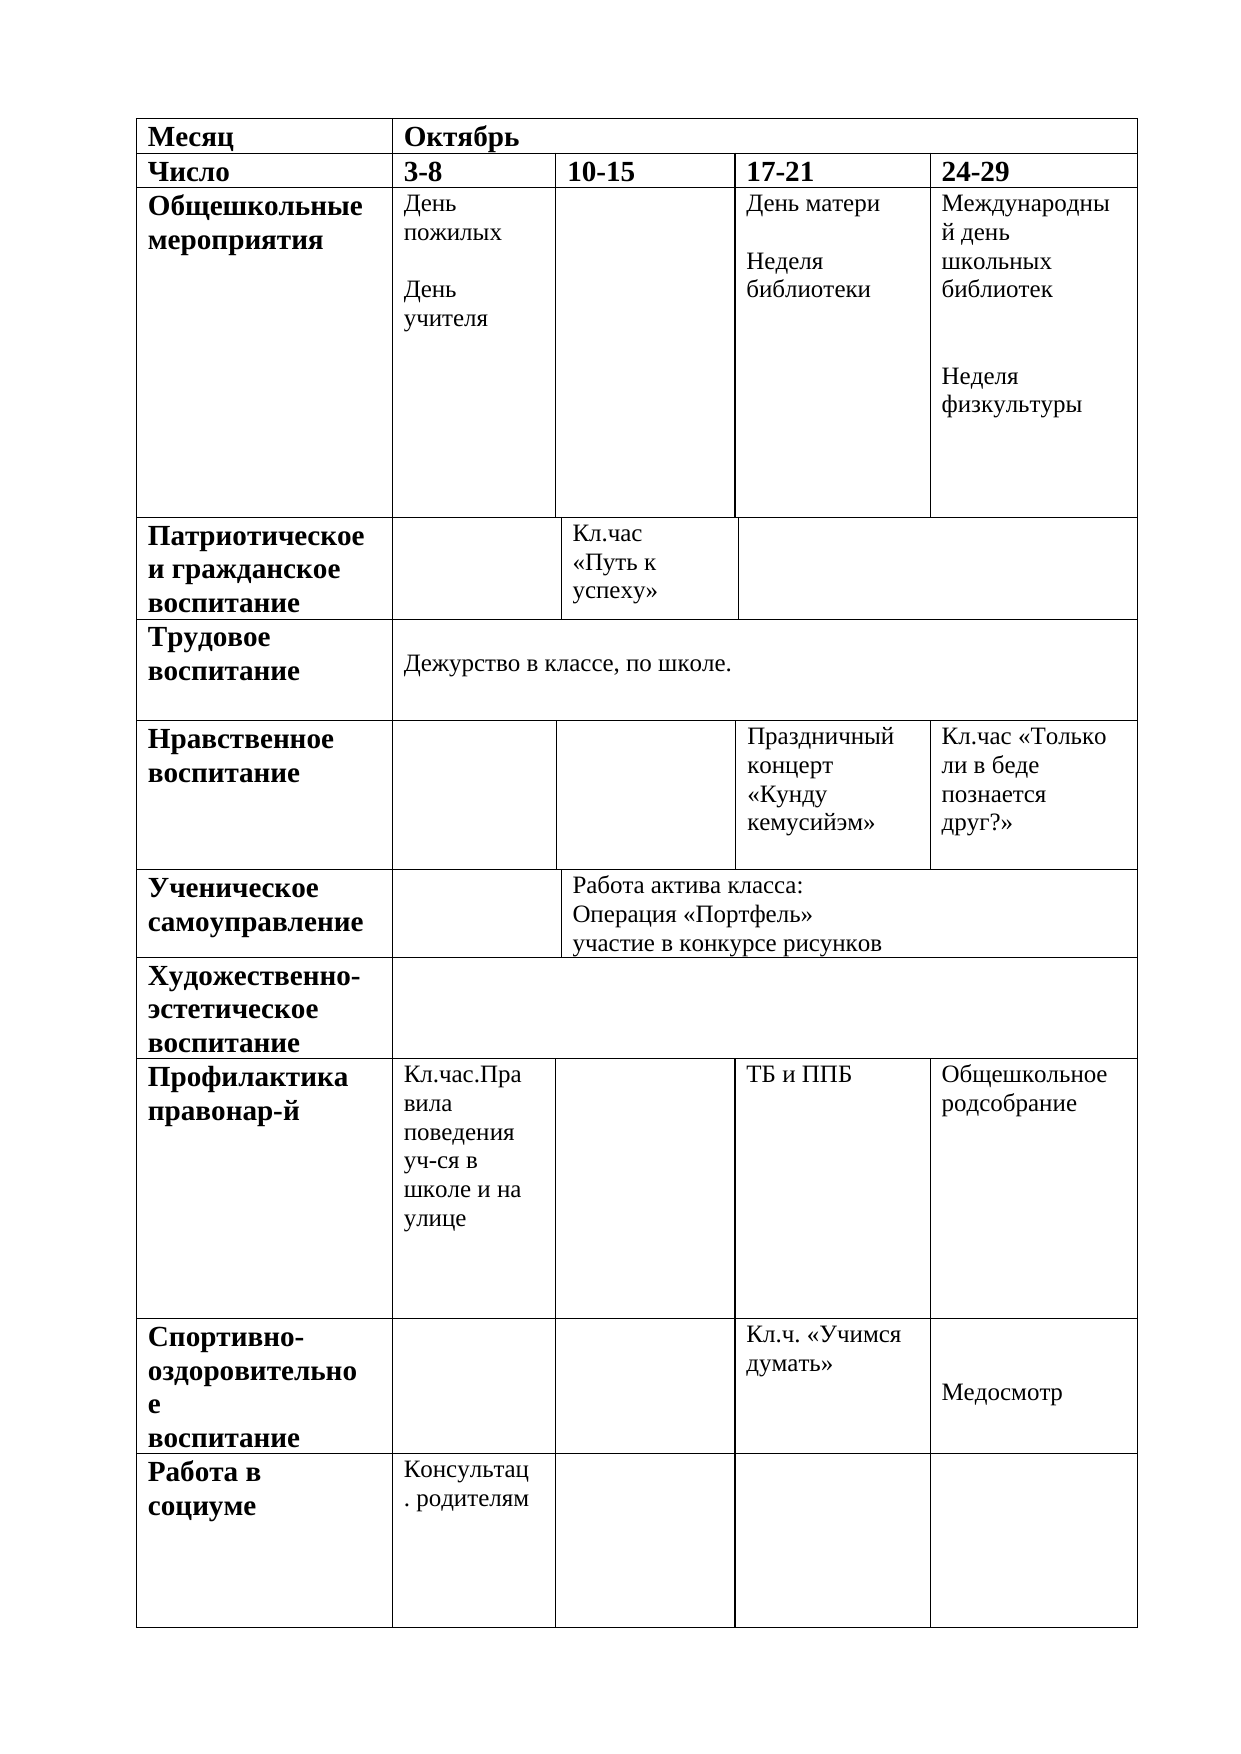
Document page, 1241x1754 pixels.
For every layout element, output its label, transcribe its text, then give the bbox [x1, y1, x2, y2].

table_cell День матери Неделя библиотеки [736, 188, 930, 517]
table_cell Спортивно-оздоровительное воспитание [137, 1319, 392, 1453]
table_cell [557, 721, 735, 869]
table_cell Международный день школьных библиотек Неделя физкультуры [931, 188, 1137, 517]
table_cell Художественно-эстетическое воспитание [137, 958, 392, 1058]
table_cell Кл.час «Путь к успеху» [562, 518, 738, 618]
table_cell Кл.ч. «Учимся думать» [736, 1319, 930, 1453]
table_cell Ученическое самоуправление [137, 870, 392, 957]
table_cell Праздничный концерт «Кунду кемусийэм» [736, 721, 930, 869]
table_header Месяц [137, 119, 392, 153]
table_cell [393, 870, 561, 957]
table_cell ТБ и ППБ [736, 1059, 930, 1318]
table_cell Патриотическое и гражданское воспитание [137, 518, 392, 618]
table_cell [393, 518, 561, 618]
table_cell День пожилых День учителя [393, 188, 555, 517]
table_cell Кл.час «Только ли в беде познается друг?» [931, 721, 1137, 869]
table_cell Работа актива класса: Операция «Портфель» участие в конкурсе рисунков [562, 870, 1137, 957]
table_cell Медосмотр [931, 1319, 1137, 1453]
table_cell [739, 518, 1137, 618]
table_cell [393, 958, 1137, 1058]
table_cell 10-15 [556, 154, 734, 187]
table_cell [556, 1059, 734, 1318]
table_cell [393, 1319, 555, 1453]
table_cell 17-21 [736, 154, 930, 187]
table_cell Работа в социуме [137, 1454, 392, 1627]
table_cell [556, 1319, 734, 1453]
table_cell [931, 1454, 1137, 1627]
table_cell Число [137, 154, 392, 187]
table_cell Кл.час.Правила поведения уч-ся в школе и на улице [393, 1059, 555, 1318]
table_cell 24-29 [931, 154, 1137, 187]
table_cell Общешкольное родсобрание [931, 1059, 1137, 1318]
table_cell 3-8 [393, 154, 555, 187]
table_cell Нравственное воспитание [137, 721, 392, 869]
table_cell Консультац. родителям [393, 1454, 555, 1627]
table_cell Трудовое воспитание [137, 620, 392, 720]
table_cell Общешкольные мероприятия [137, 188, 392, 517]
table_cell Дежурство в классе, по школе. [393, 620, 1137, 720]
table_cell [556, 1454, 734, 1627]
table_header Октябрь [393, 119, 1137, 153]
table_cell [556, 188, 734, 517]
table_cell Профилактика правонар-й [137, 1059, 392, 1318]
table_cell [393, 721, 556, 869]
table_cell [736, 1454, 930, 1627]
